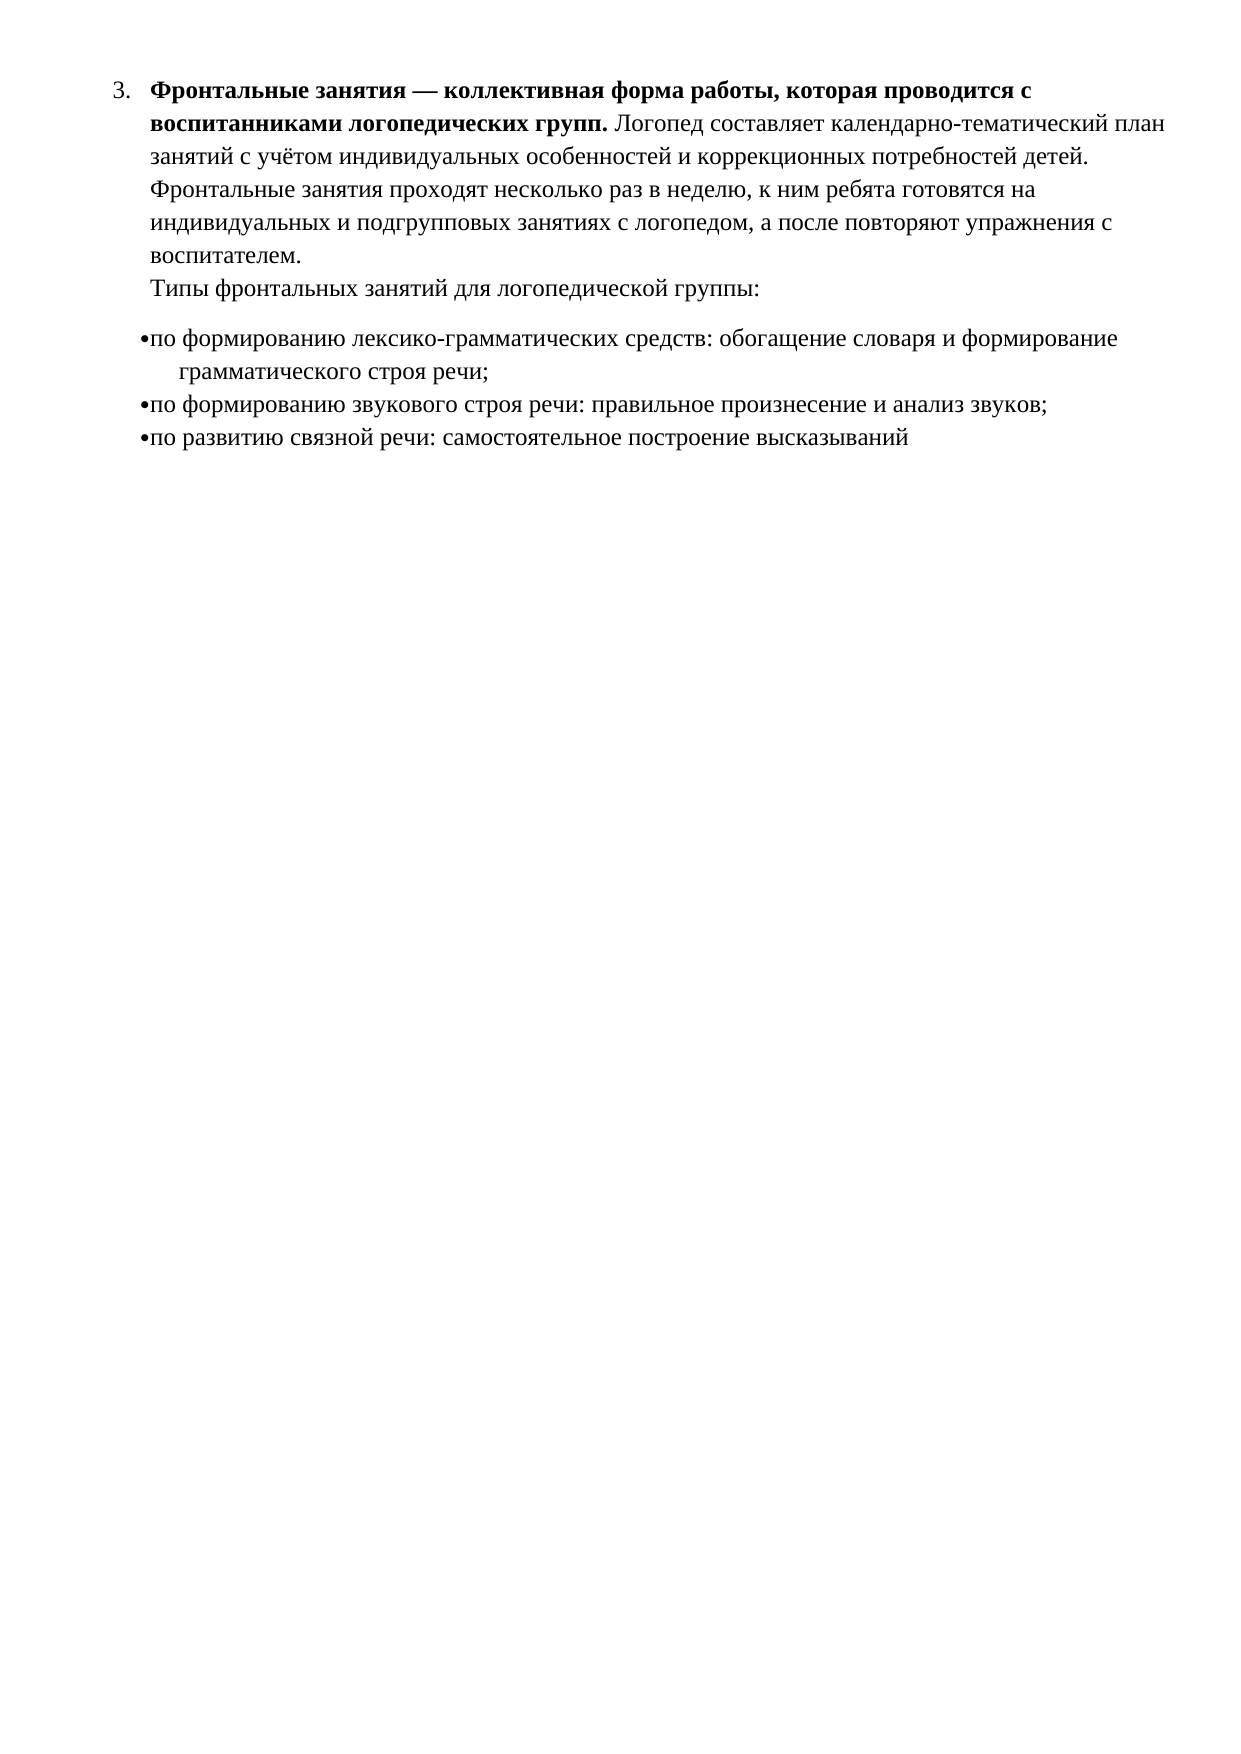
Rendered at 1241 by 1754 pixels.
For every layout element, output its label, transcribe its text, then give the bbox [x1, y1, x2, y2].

list по формированию звукового строя речи: правильное произнесение и анализ звуков; [141, 389, 1165, 418]
list по развитию связной речи: самостоятельное построение высказываний [141, 422, 1165, 451]
list по формированию лексико-грамматических средств: обогащение словаря и формирование грамматического строя речи; [141, 323, 1165, 384]
list Фронтальные занятия — коллективная форма работы, которая проводится с воспитанниками логопедических групп. Логопед составляет календарно-тематический план занятий с учётом индивидуальных особенностей и коррекционных потребностей детей. Фронтальные занятия проходят несколько раз в неделю, к ним ребята готовятся на индивидуальных и подгрупповых занятиях с логопедом, а после повторяют упражнения с воспитателем. Типы фронтальных занятий для логопедической группы: [112, 75, 1165, 302]
